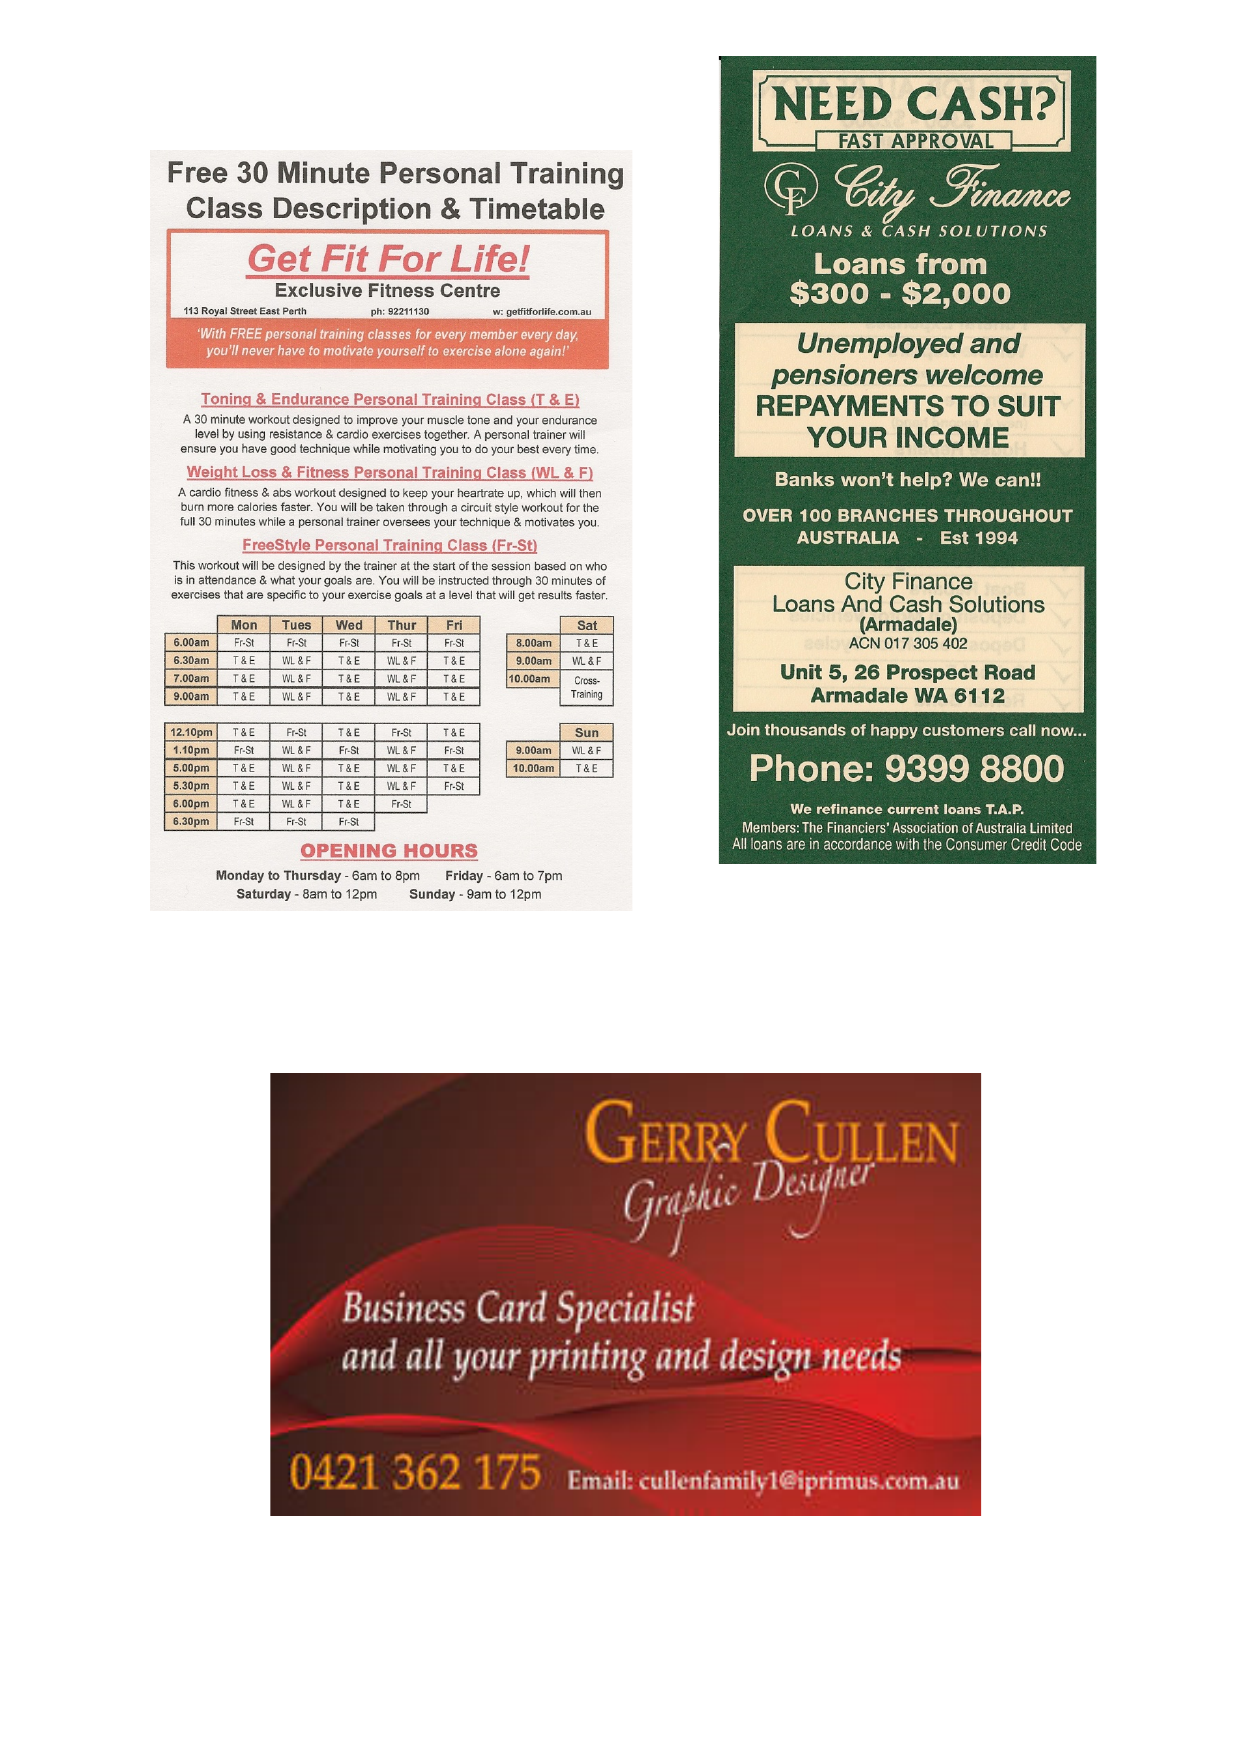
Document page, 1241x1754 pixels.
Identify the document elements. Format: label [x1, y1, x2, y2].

picture [718, 56, 1097, 864]
picture [270, 1073, 982, 1516]
picture [150, 150, 633, 911]
